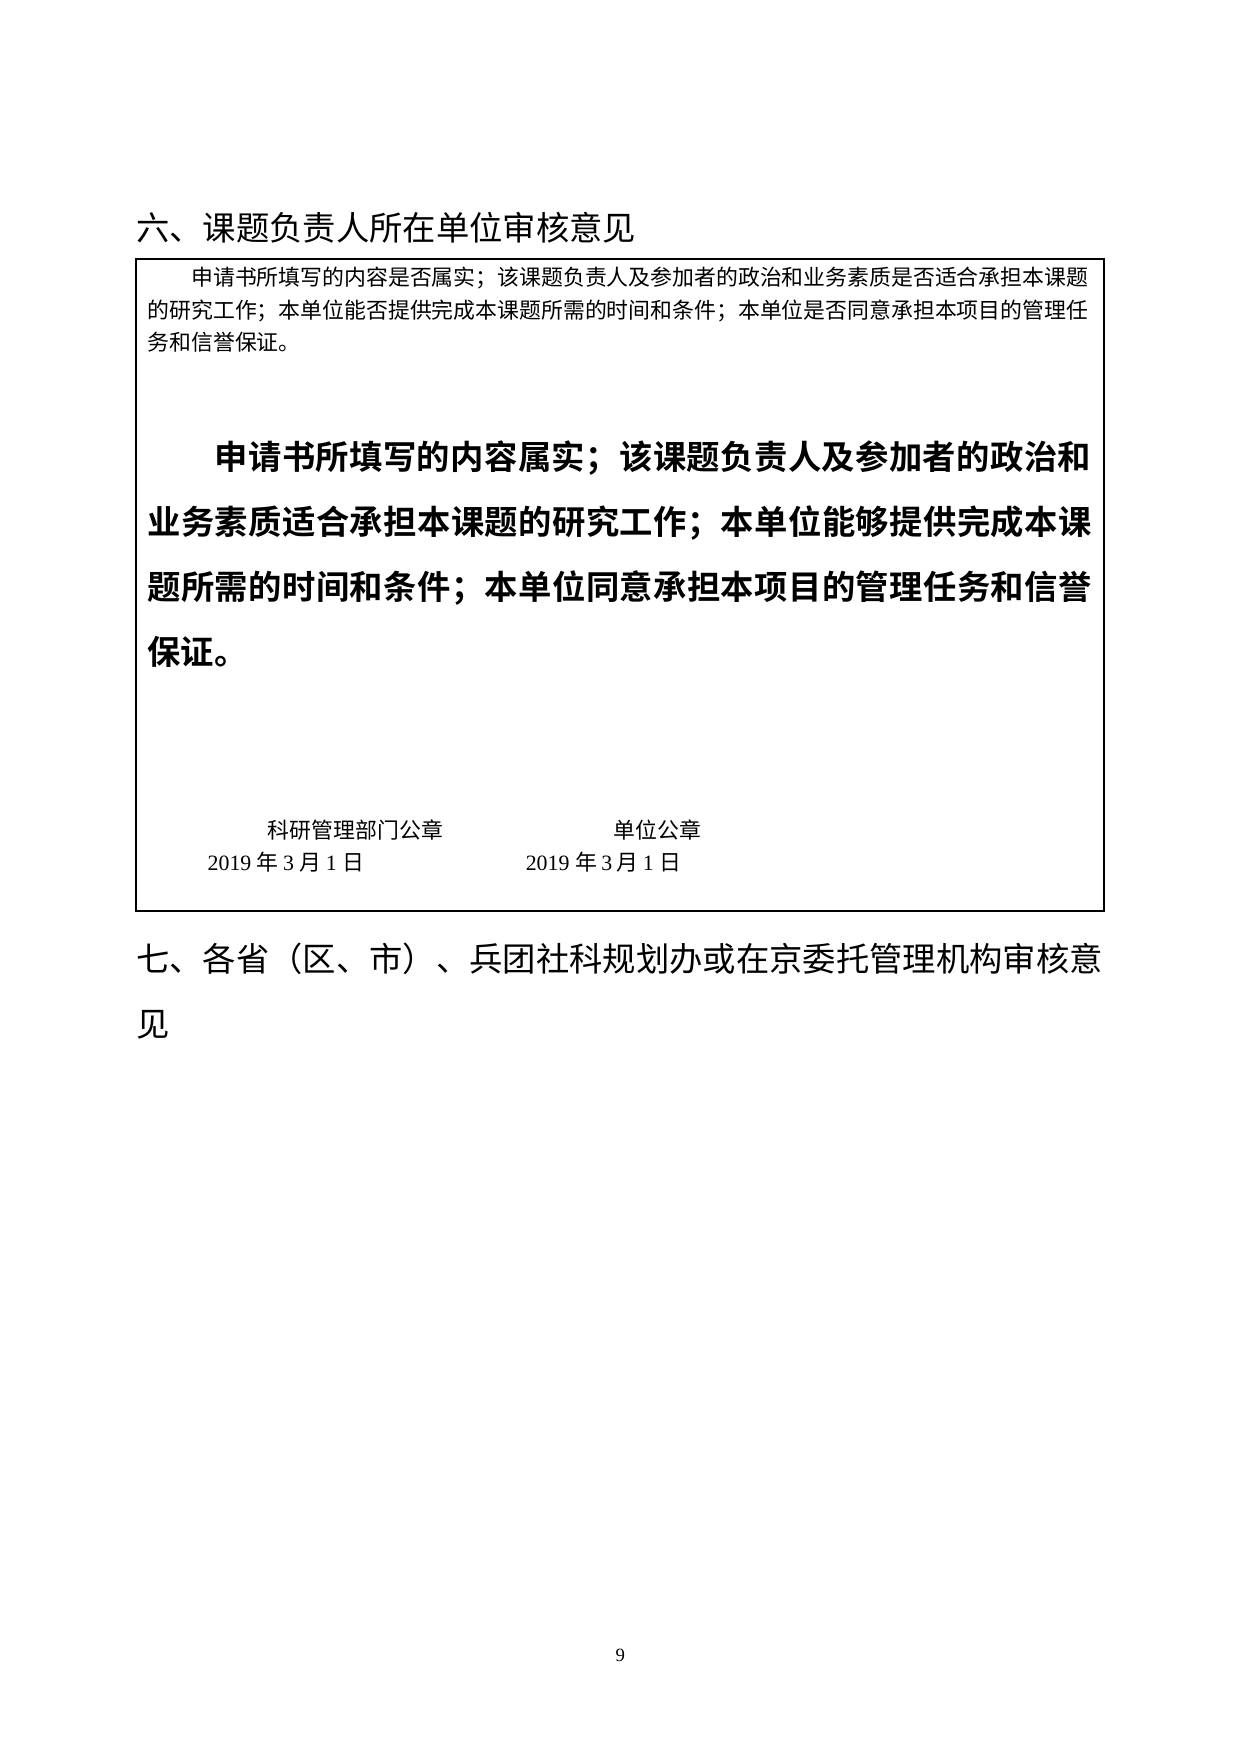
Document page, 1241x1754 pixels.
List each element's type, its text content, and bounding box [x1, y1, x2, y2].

text 七、各省（区、市）、兵团社科规划办或在京委托管理机构审核意见 [136, 924, 1104, 1054]
table_header 申请书所填写的内容是否属实；该课题负责人及参加者的政治和业务素质是否适合承担本课题的研究工作；本单位能否提供完成本课题所需的时间和条件；本单位是否同意承担本项目的管理任务和信誉保证。 申请书所填写的内容属实；该课题负责人及参加者的政治和业务素质适合承担本课题的研究工作；本单位能够提供完成本课题所需的时间和条件；本单位同意承担本项目的管理任务和信誉保证。 科研管理部门公章 单位公章 2019 年3 月1 日 2019 年3月1 日 [137, 260, 1103, 910]
text 六、课题负责人所在单位审核意见 [136, 193, 1104, 258]
